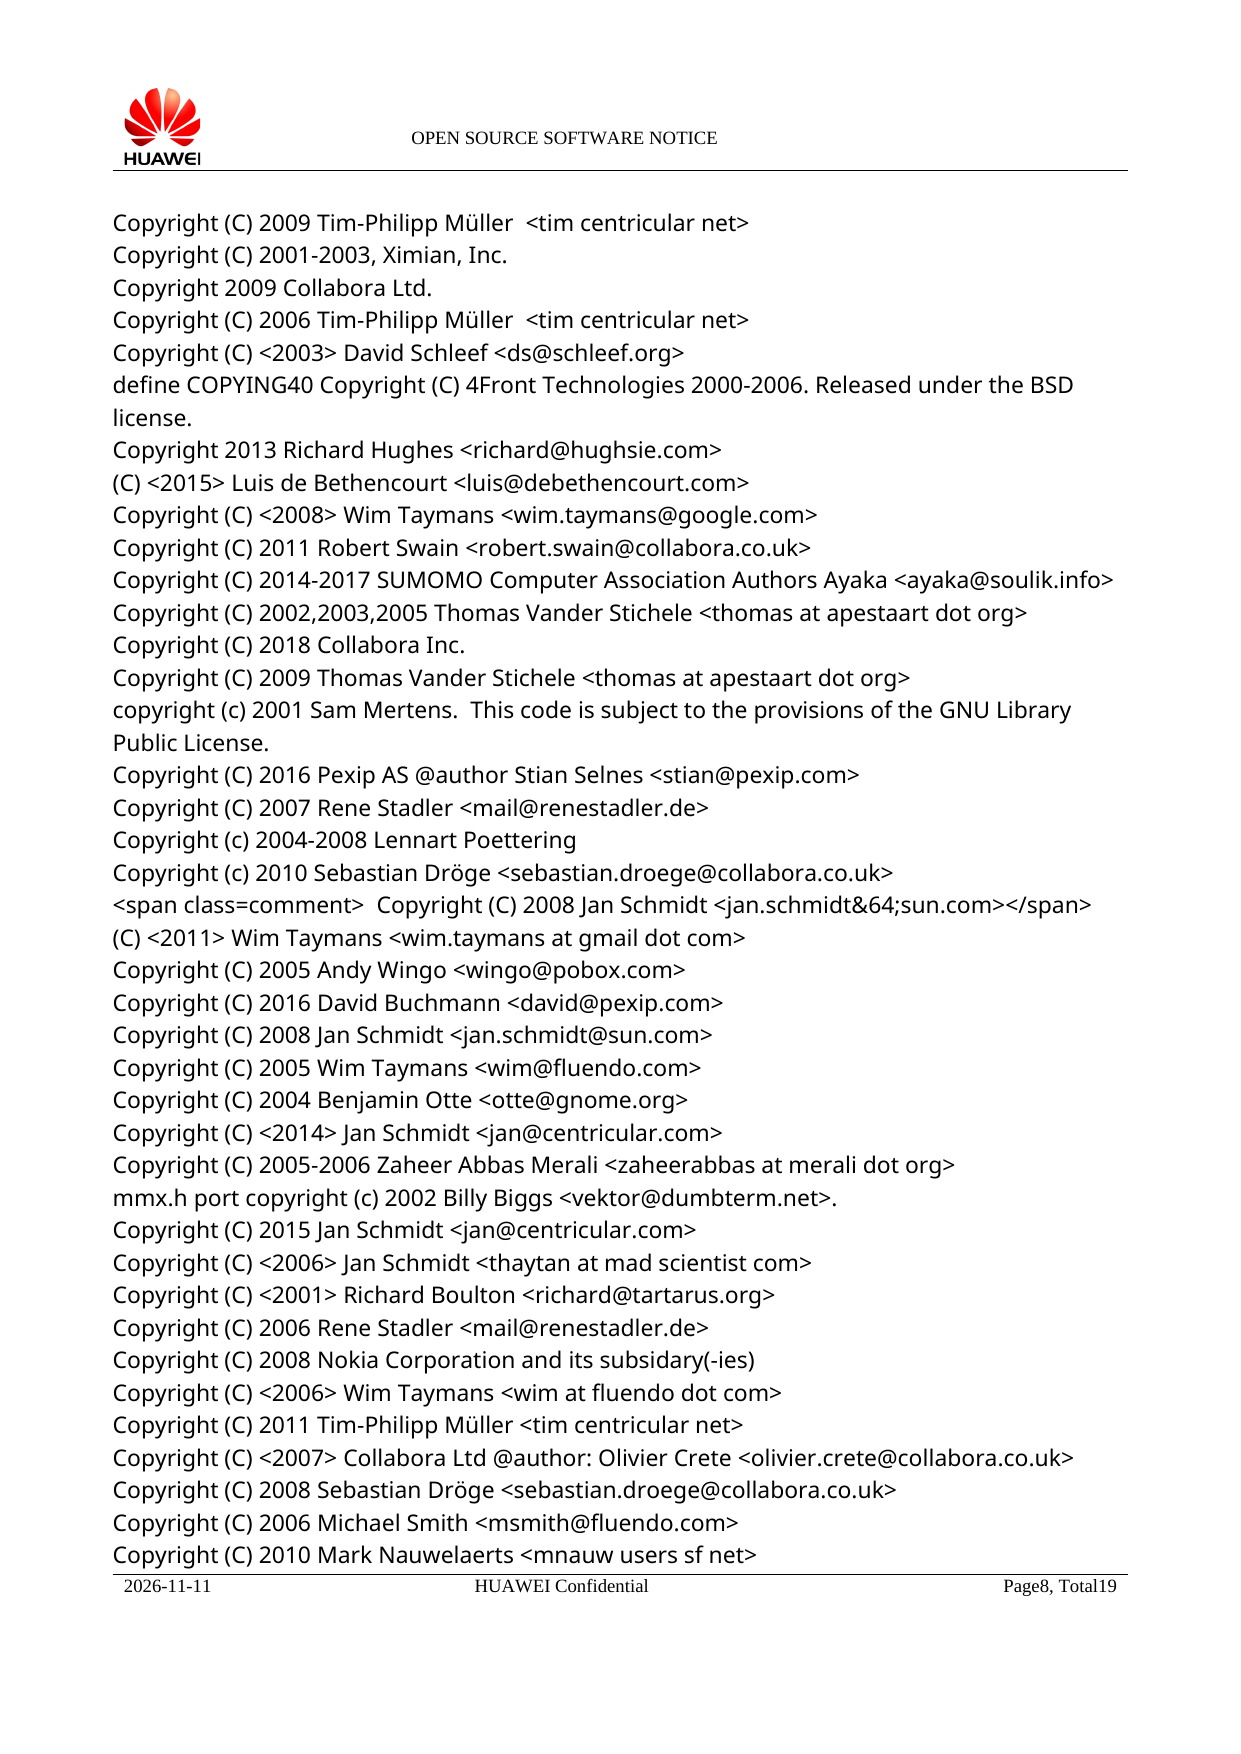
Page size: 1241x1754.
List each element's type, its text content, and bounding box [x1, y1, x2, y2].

picture [124, 88, 201, 165]
